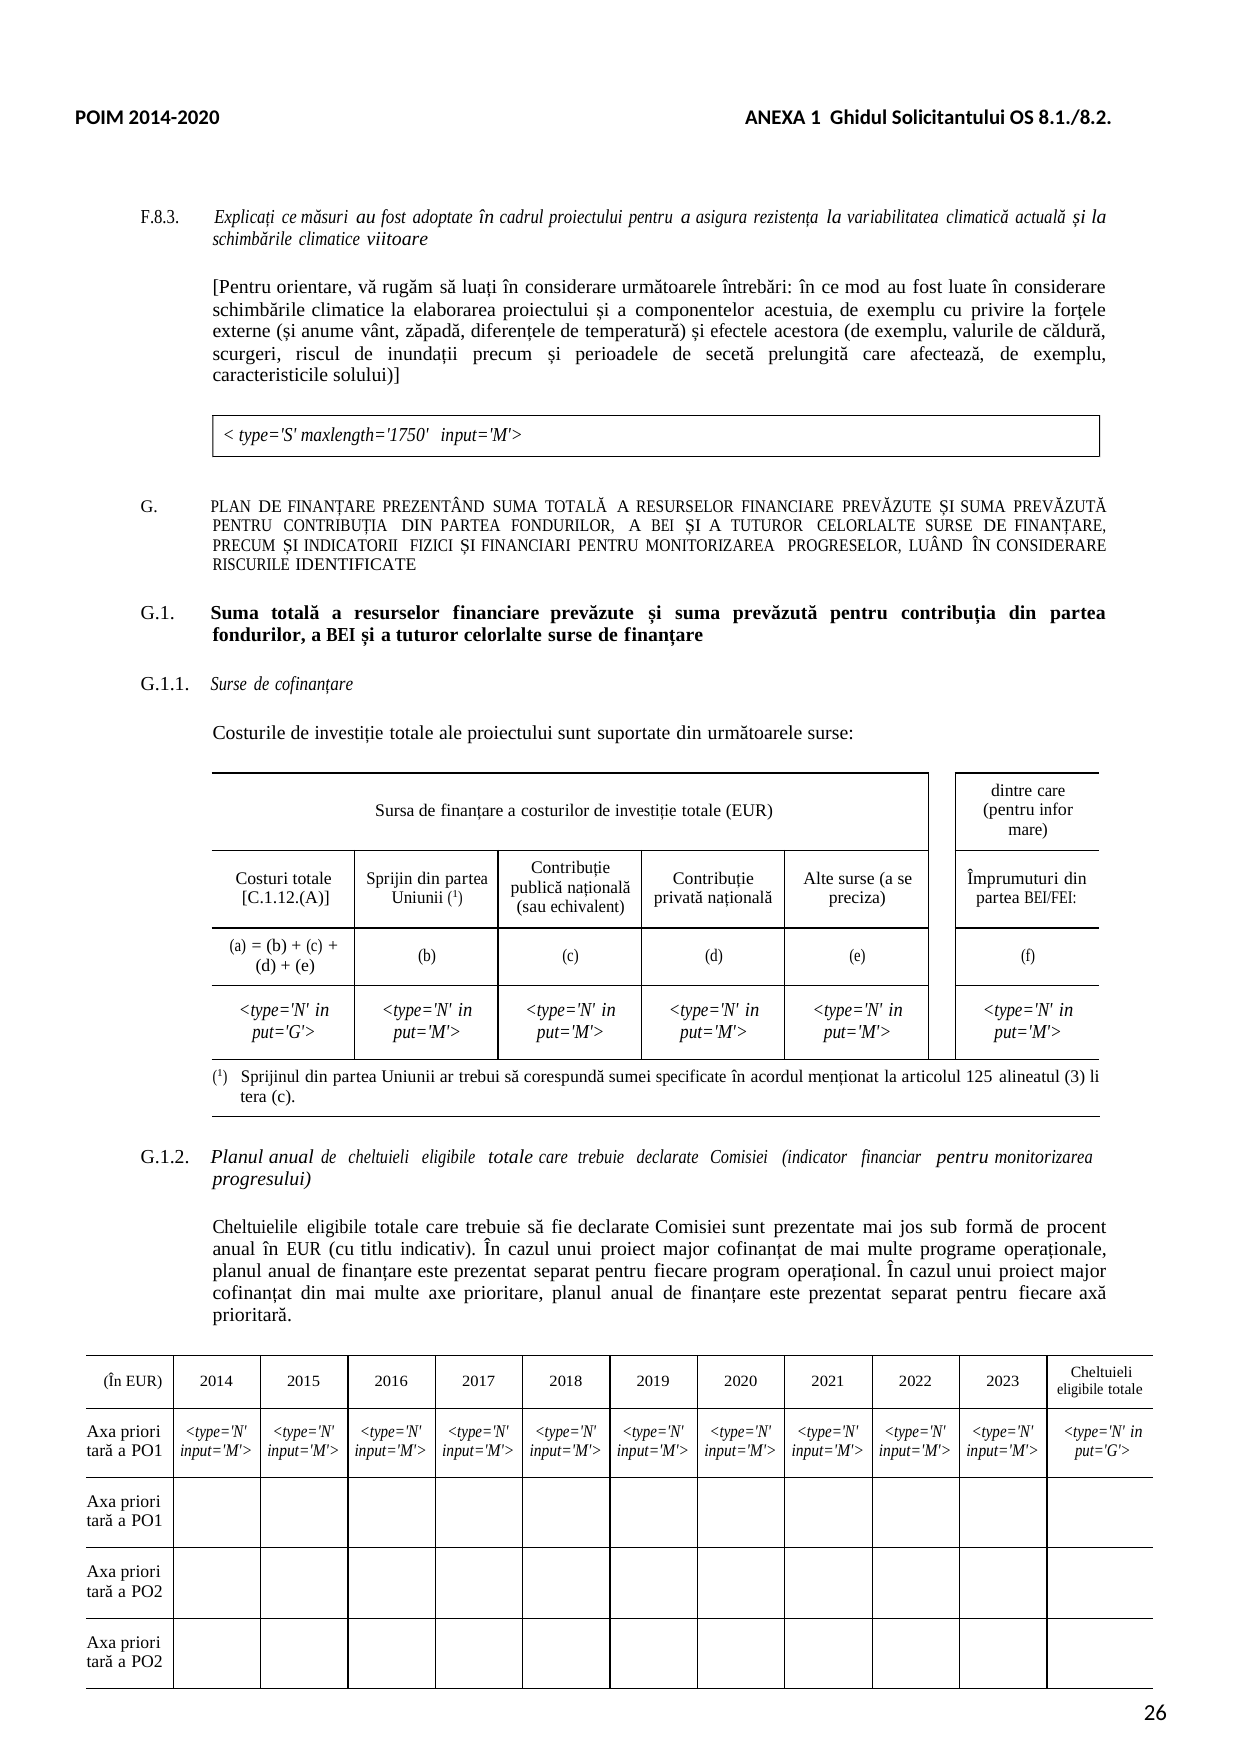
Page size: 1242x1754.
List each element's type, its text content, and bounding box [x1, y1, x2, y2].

table_header 2020 [698, 1356, 784, 1408]
table_cell <type='N' input='M'> [960, 1409, 1046, 1477]
table_cell [349, 1619, 435, 1688]
text G. PLAN DE FINANȚARE PREZENTÂND SUMA TOTALĂ A RESURSELOR FINANCIARE PREVĂZUTE ȘI SUMA PREVĂZUTĂ PENTRU CONTRIBUȚIA DIN PARTEA FONDURILOR, A BEI ȘI A TUTUROR CELORLALTE SURSE DE FINANȚARE, PRECUM ȘI INDICATORII FIZICI ȘI FINANCIARI PENTRU MONITORIZAREA PROGRESELOR, LUÂND ÎN CONSIDERARE RISCURILE IDENTIFICATE [140, 497, 1107, 574]
table_cell [1048, 1478, 1152, 1547]
table_header 2019 [611, 1356, 697, 1408]
table_cell (c) [499, 929, 641, 985]
table_cell [436, 1619, 522, 1688]
table_cell Contribuție privată națională [642, 851, 784, 927]
table_cell Axa priori­ tară a PO1 [86, 1409, 173, 1477]
table_cell (f) [956, 929, 1099, 985]
table_cell (d) [642, 929, 784, 985]
table_cell [785, 1548, 872, 1617]
table_cell (a) = (b) + (c) + (d) + (e) [212, 929, 354, 985]
table_cell Axa priori­ tară a PO2 [86, 1548, 173, 1617]
table_cell Sprijin din partea Uniunii (1) [355, 851, 497, 927]
table_cell <type='N' in­ put='M'> [642, 986, 784, 1059]
table_cell (e) [785, 929, 928, 985]
text G.1. Suma totală a resurselor financiare prevăzute și suma prevăzută pentru contribuția din partea fondurilor, a BEI și a tuturor celorlalte surse de finanțare [140, 602, 1107, 646]
table_cell [436, 1478, 522, 1547]
text F.8.3. Explicați ce măsuri au fost adoptate în cadrul proiectului pentru a asigura rezistența la variabilitatea climatică actuală și la schimbările climatice viitoare [140, 206, 1107, 249]
table_cell [523, 1548, 609, 1617]
table_cell <type='N' input='M'> [523, 1409, 609, 1477]
table_cell [698, 1619, 784, 1688]
table_cell <type='N' input='M'> [611, 1409, 697, 1477]
table_header Sursa de finanțare a costurilor de investiție totale (EUR) [212, 774, 928, 850]
table_header 2018 [523, 1356, 609, 1408]
table_cell [174, 1619, 260, 1688]
table_cell [349, 1478, 435, 1547]
table_cell <type='N' input='M'> [174, 1409, 260, 1477]
table_header 2022 [873, 1356, 959, 1408]
table_cell <type='N' input='M'> [873, 1409, 959, 1477]
table_cell [698, 1478, 784, 1547]
table_cell [698, 1548, 784, 1617]
table_cell [261, 1548, 347, 1617]
table_header 2021 [785, 1356, 872, 1408]
table_cell [174, 1548, 260, 1617]
table_header (În EUR) [86, 1356, 173, 1408]
table_cell [611, 1548, 697, 1617]
table_cell <type='N' in­ put='M'> [355, 986, 497, 1059]
table_cell [785, 1619, 872, 1688]
table_cell <type='N' in­ put='M'> [785, 986, 928, 1059]
table_cell <type='N' in­ put='M'> [499, 986, 641, 1059]
table_cell Împrumuturi din partea BEI/FEI: [956, 851, 1099, 927]
table_header 2014 [174, 1356, 260, 1408]
table_header 2017 [436, 1356, 522, 1408]
table_cell [1048, 1548, 1152, 1617]
table_cell Axa priori­ tară a PO2 [86, 1619, 173, 1688]
table_cell <type='N' in­ put='G'> [1048, 1409, 1152, 1477]
table_cell [349, 1548, 435, 1617]
table_cell [174, 1478, 260, 1547]
text tera (c). [240, 1087, 1169, 1106]
table_cell Alte surse (a se preciza) [785, 851, 928, 927]
table_cell [436, 1548, 522, 1617]
table_cell [785, 1478, 872, 1547]
table_cell Contribuție publică națională (sau echivalent) [499, 851, 641, 927]
table_cell [960, 1619, 1046, 1688]
table_cell (b) [355, 929, 497, 985]
table_cell <type='N' input='M'> [261, 1409, 347, 1477]
table_cell <type='N' input='M'> [436, 1409, 522, 1477]
text G.1.1. Surse de cofinanțare [140, 672, 1169, 695]
text Costurile de investiție totale ale proiectului sunt suportate din următoarele surse: [212, 722, 858, 744]
table_cell <type='N' input='M'> [785, 1409, 872, 1477]
text (1) Sprijinul din partea Uniunii ar trebui să corespundă sumei specificate în acordul menționat la articolul 125 alineatul (3) li­ [212, 1066, 1107, 1087]
table_cell [261, 1619, 347, 1688]
table_header Cheltuieli eligibile totale [1048, 1356, 1152, 1408]
table_cell [960, 1478, 1046, 1547]
table_cell [873, 1619, 959, 1688]
table_cell [873, 1478, 959, 1547]
table_cell <type='N' in­ put='G'> [212, 986, 354, 1059]
table_cell [523, 1619, 609, 1688]
table_header 2016 [349, 1356, 435, 1408]
table_header 2023 [960, 1356, 1046, 1408]
table_cell [523, 1478, 609, 1547]
table_cell [873, 1548, 959, 1617]
table_cell [611, 1619, 697, 1688]
table_header dintre care (pentru infor­ mare) [956, 774, 1099, 850]
table_header [929, 772, 955, 1059]
table_cell <type='N' input='M'> [349, 1409, 435, 1477]
table_cell Costuri totale [C.1.12.(A)] [212, 851, 354, 927]
table_cell [611, 1478, 697, 1547]
table_cell <type='N' in­ put='M'> [956, 986, 1099, 1059]
text Cheltuielile eligibile totale care trebuie să fie declarate Comisiei sunt prezentate mai jos sub formă de procent anual în EUR (cu titlu indicativ). În cazul unui proiect major cofinanțat de mai multe programe operaționale, planul anual de finanțare este prezentat separat pentru fiecare program operațional. În cazul unui proiect major cofinanțat din mai multe axe prioritare, planul anual de finanțare este prezentat separat pentru fiecare axă prioritară. [212, 1216, 1107, 1326]
table_header 2015 [261, 1356, 347, 1408]
table_cell [261, 1478, 347, 1547]
table_cell Axa priori­ tară a PO1 [86, 1478, 173, 1547]
text [Pentru orientare, vă rugăm să luați în considerare următoarele întrebări: în ce mod au fost luate în considerare schimbările climatice la elaborarea proiectului și a componentelor acestuia, de exemplu cu privire la forțele externe (și anume vânt, zăpadă, diferențele de temperatură) și efectele acestora (de exemplu, valurile de căldură, scurgeri, riscul de inundații precum și perioadele de secetă prelungită care afectează, de exemplu, caracteristicile solului)] [212, 276, 1107, 386]
text G.1.2. Planul anual de cheltuieli eligibile totale care trebuie declarate Comisiei (indicator financiar pentru monitorizarea progresului) [140, 1146, 1107, 1189]
table_cell <type='N' input='M'> [698, 1409, 784, 1477]
text < type='S' maxlength='1750' input='M'> [222, 423, 530, 446]
table_cell [960, 1548, 1046, 1617]
table_cell [1048, 1619, 1152, 1688]
